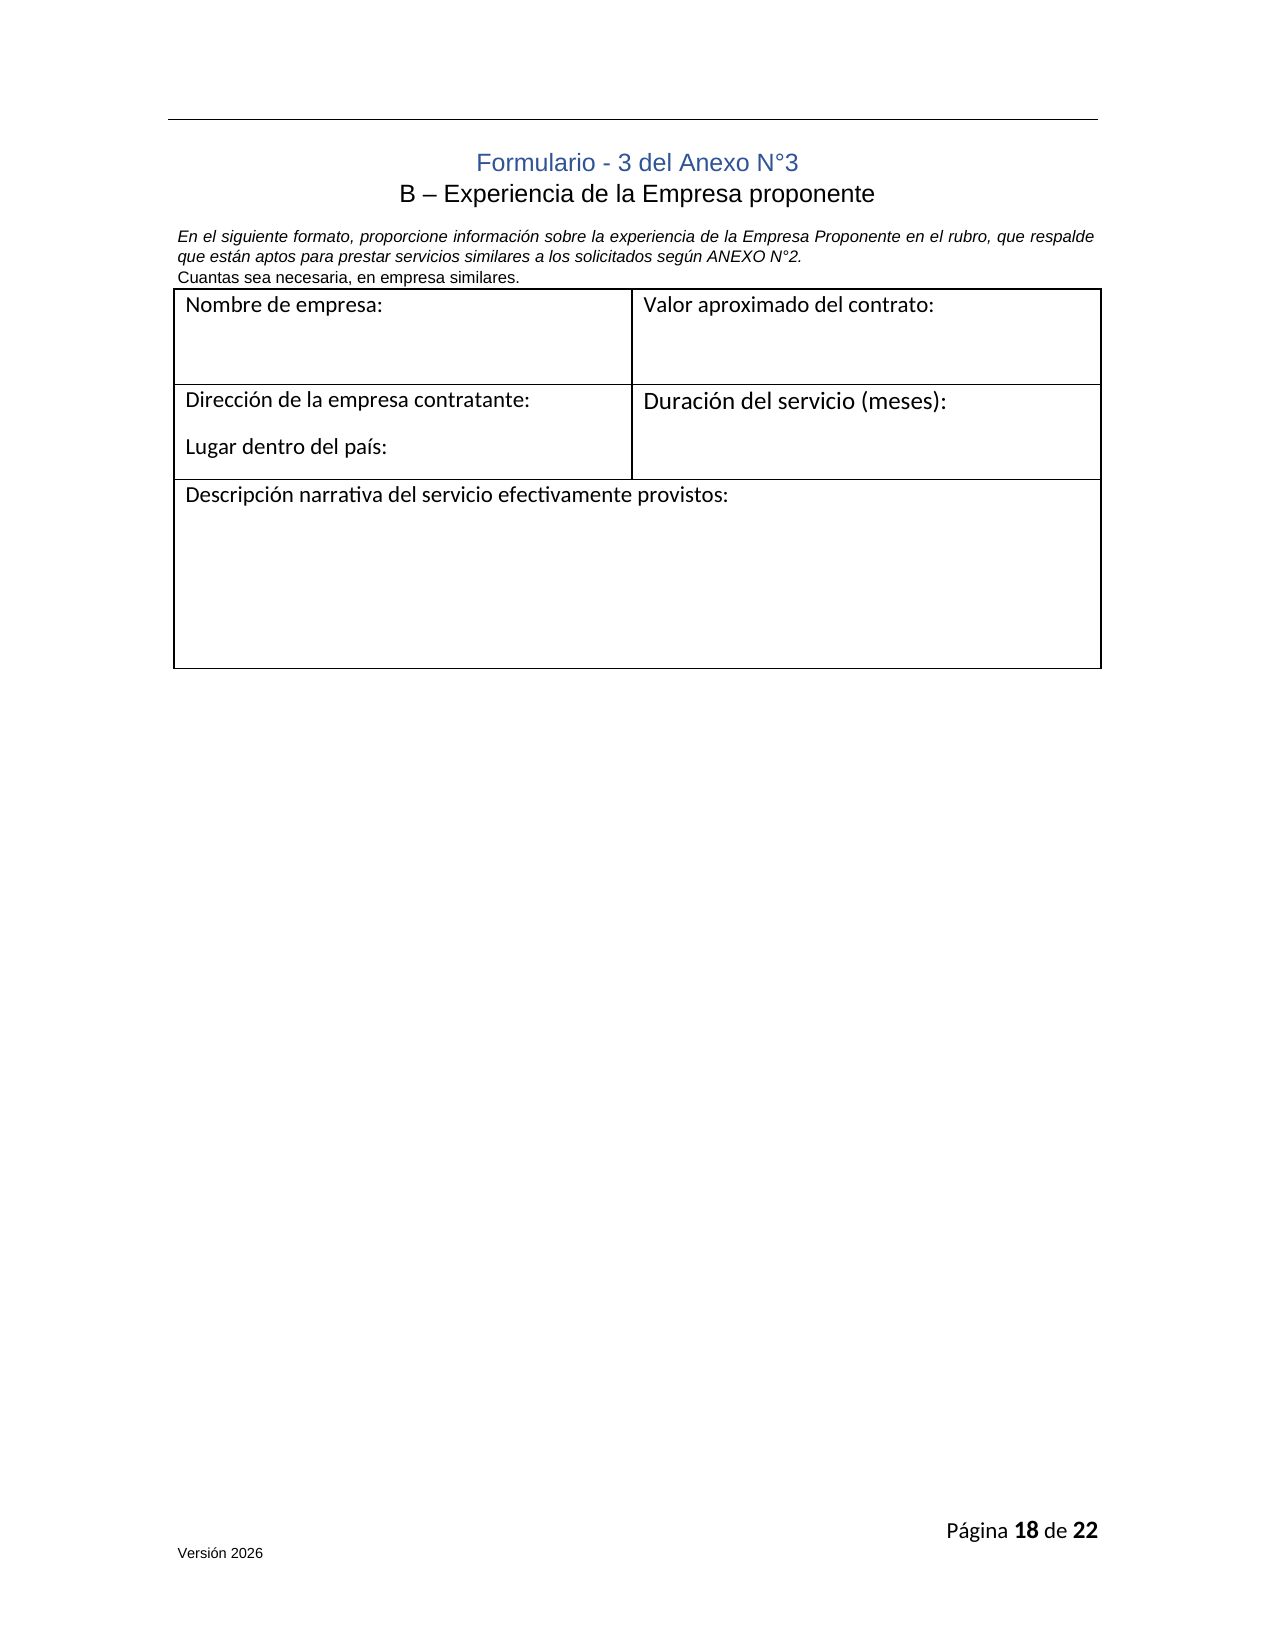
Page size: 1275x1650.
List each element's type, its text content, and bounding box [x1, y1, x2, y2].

text Cuantas sea necesaria, en empresa similares. [177, 268, 1098, 287]
table_cell Duración del servicio (meses): [633, 385, 1100, 479]
text En el siguiente formato, proporcione información sobre la experiencia de la Empresa Proponente en el rubro, que respalde que están aptos para prestar servicios similares a los solicitados según ANEXO N°2. [177, 226, 1098, 266]
subtitle Formulario - 3 del Anexo N°3 [177, 148, 1098, 176]
table_header Valor aproximado del contrato: [633, 290, 1100, 383]
table_header Nombre de empresa: [175, 290, 631, 383]
text B – Experiencia de la Empresa proponente [177, 179, 1098, 207]
table_cell Descripción narrativa del servicio efectivamente provistos: [175, 480, 1100, 668]
table_cell Dirección de la empresa contratante: Lugar dentro del país: [175, 385, 631, 479]
